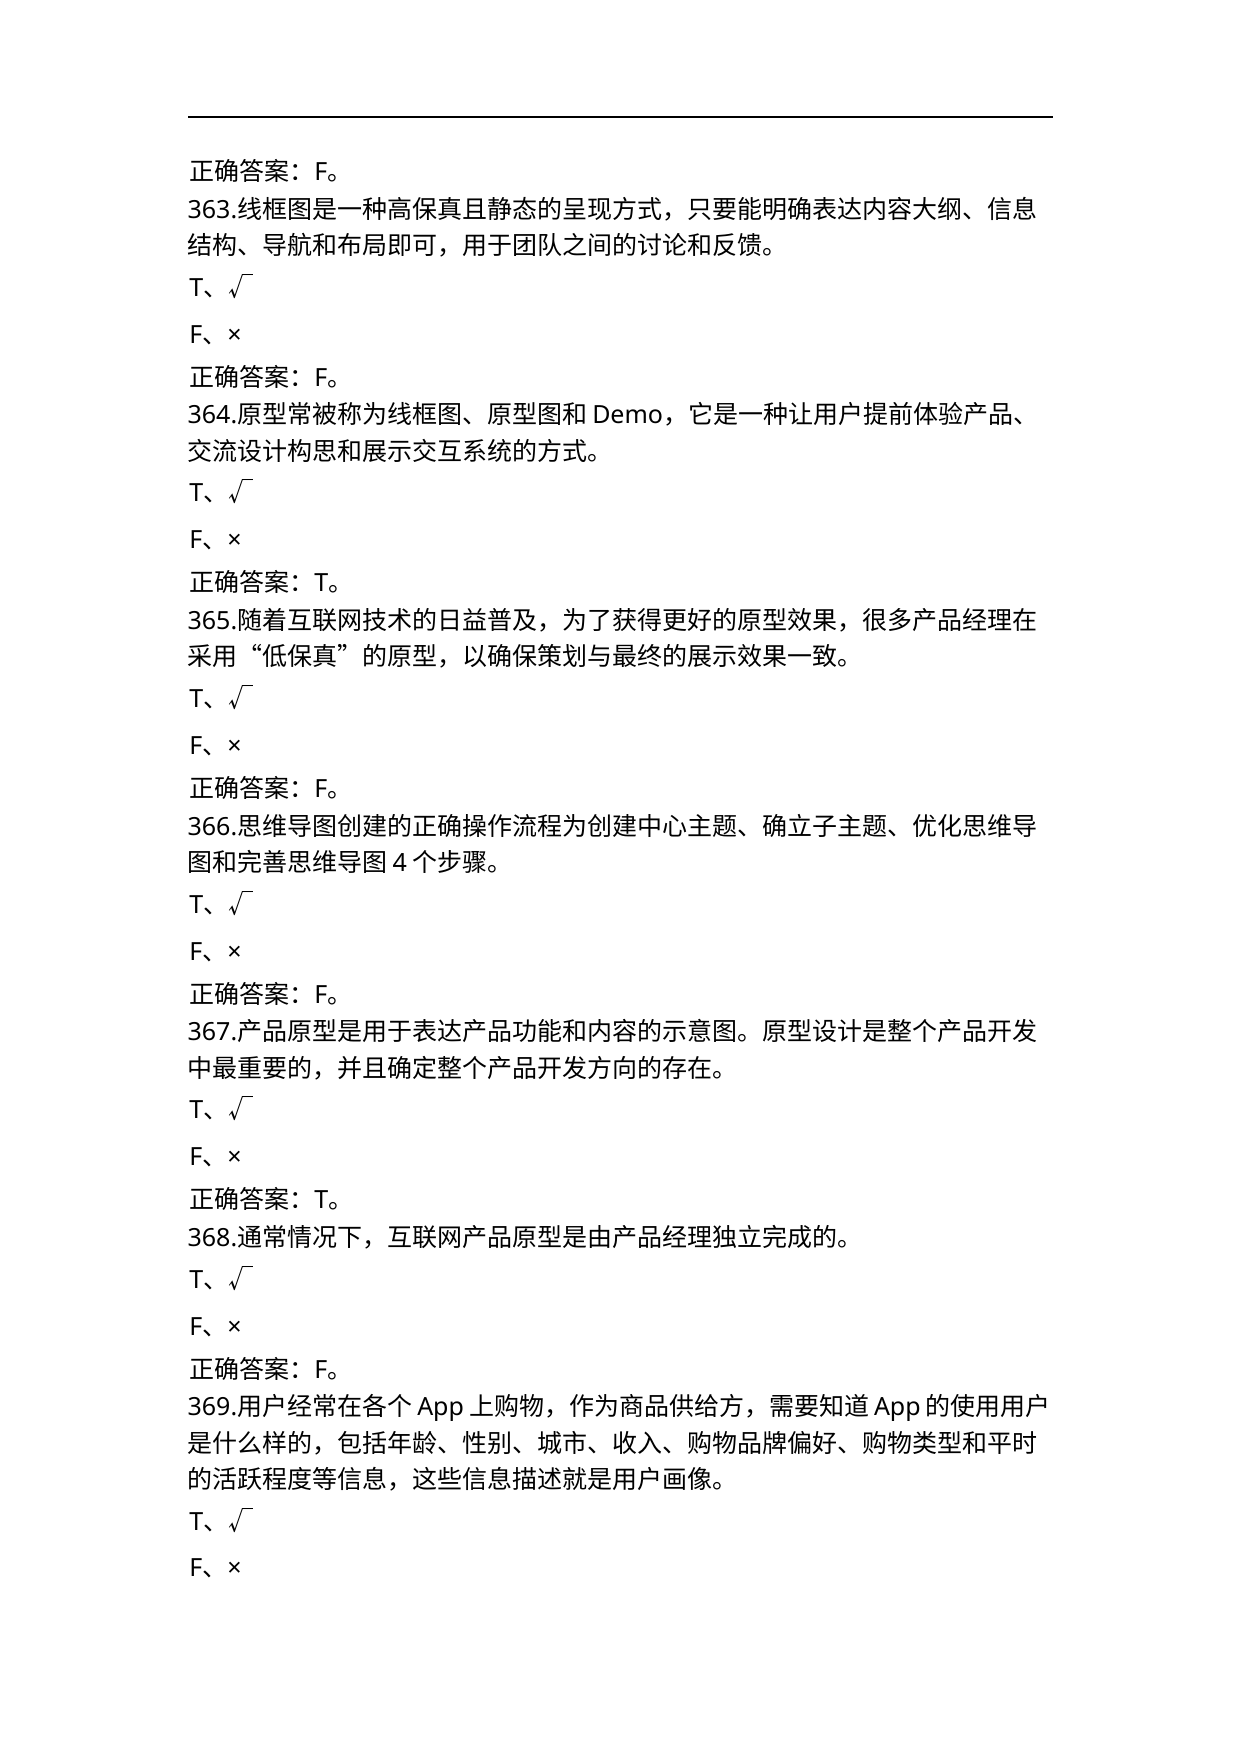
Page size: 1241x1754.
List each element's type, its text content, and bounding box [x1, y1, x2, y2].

table_cell 正确答案：F。 [188, 356, 1053, 395]
text 367.产品原型是用于表达产品功能和内容的示意图。原型设计是整个产品开发中最重要的，并且确定整个产品开发方向的存在。 [187, 1012, 1053, 1084]
text 364.原型常被称为线框图、原型图和Demo，它是一种让用户提前体验产品、交流设计构思和展示交互系统的方式。 [187, 395, 1053, 467]
table_cell 正确答案：T。 [188, 1178, 1053, 1217]
table_header T、√ [188, 468, 1053, 514]
table_cell 正确答案：F。 [188, 767, 1053, 806]
table_cell F、× [188, 1301, 1053, 1347]
table_header T、√ [188, 879, 1053, 926]
table_header T、√ [188, 262, 1053, 309]
table_header T、√ [188, 1254, 1053, 1301]
table_cell 正确答案：F。 [188, 150, 1053, 189]
table_cell F、× [188, 1131, 1053, 1178]
table_cell F、× [188, 720, 1053, 767]
table_header T、√ [188, 673, 1053, 720]
text 368.通常情况下，互联网产品原型是由产品经理独立完成的。 [187, 1217, 1053, 1254]
text 365.随着互联网技术的日益普及，为了获得更好的原型效果，很多产品经理在采用“低保真”的原型，以确保策划与最终的展示效果一致。 [187, 601, 1053, 673]
text 366.思维导图创建的正确操作流程为创建中心主题、确立子主题、优化思维导图和完善思维导图4个步骤。 [187, 806, 1053, 879]
text 369.用户经常在各个App上购物，作为商品供给方，需要知道App的使用用户是什么样的，包括年龄、性别、城市、收入、购物品牌偏好、购物类型和平时的活跃程度等信息，这些信息描述就是用户画像。 [187, 1387, 1053, 1496]
table_cell F、× [188, 514, 1053, 561]
table_cell F、× [188, 926, 1053, 972]
table_cell F、× [188, 1543, 1053, 1589]
text 363.线框图是一种高保真且静态的呈现方式，只要能明确表达内容大纲、信息结构、导航和布局即可，用于团队之间的讨论和反馈。 [187, 189, 1053, 262]
table_header T、√ [188, 1496, 1053, 1542]
table_cell 正确答案：T。 [188, 561, 1053, 601]
table_cell 正确答案：F。 [188, 1348, 1053, 1387]
table_header T、√ [188, 1084, 1053, 1131]
table_cell F、× [188, 309, 1053, 356]
table_cell 正确答案：F。 [188, 973, 1053, 1012]
